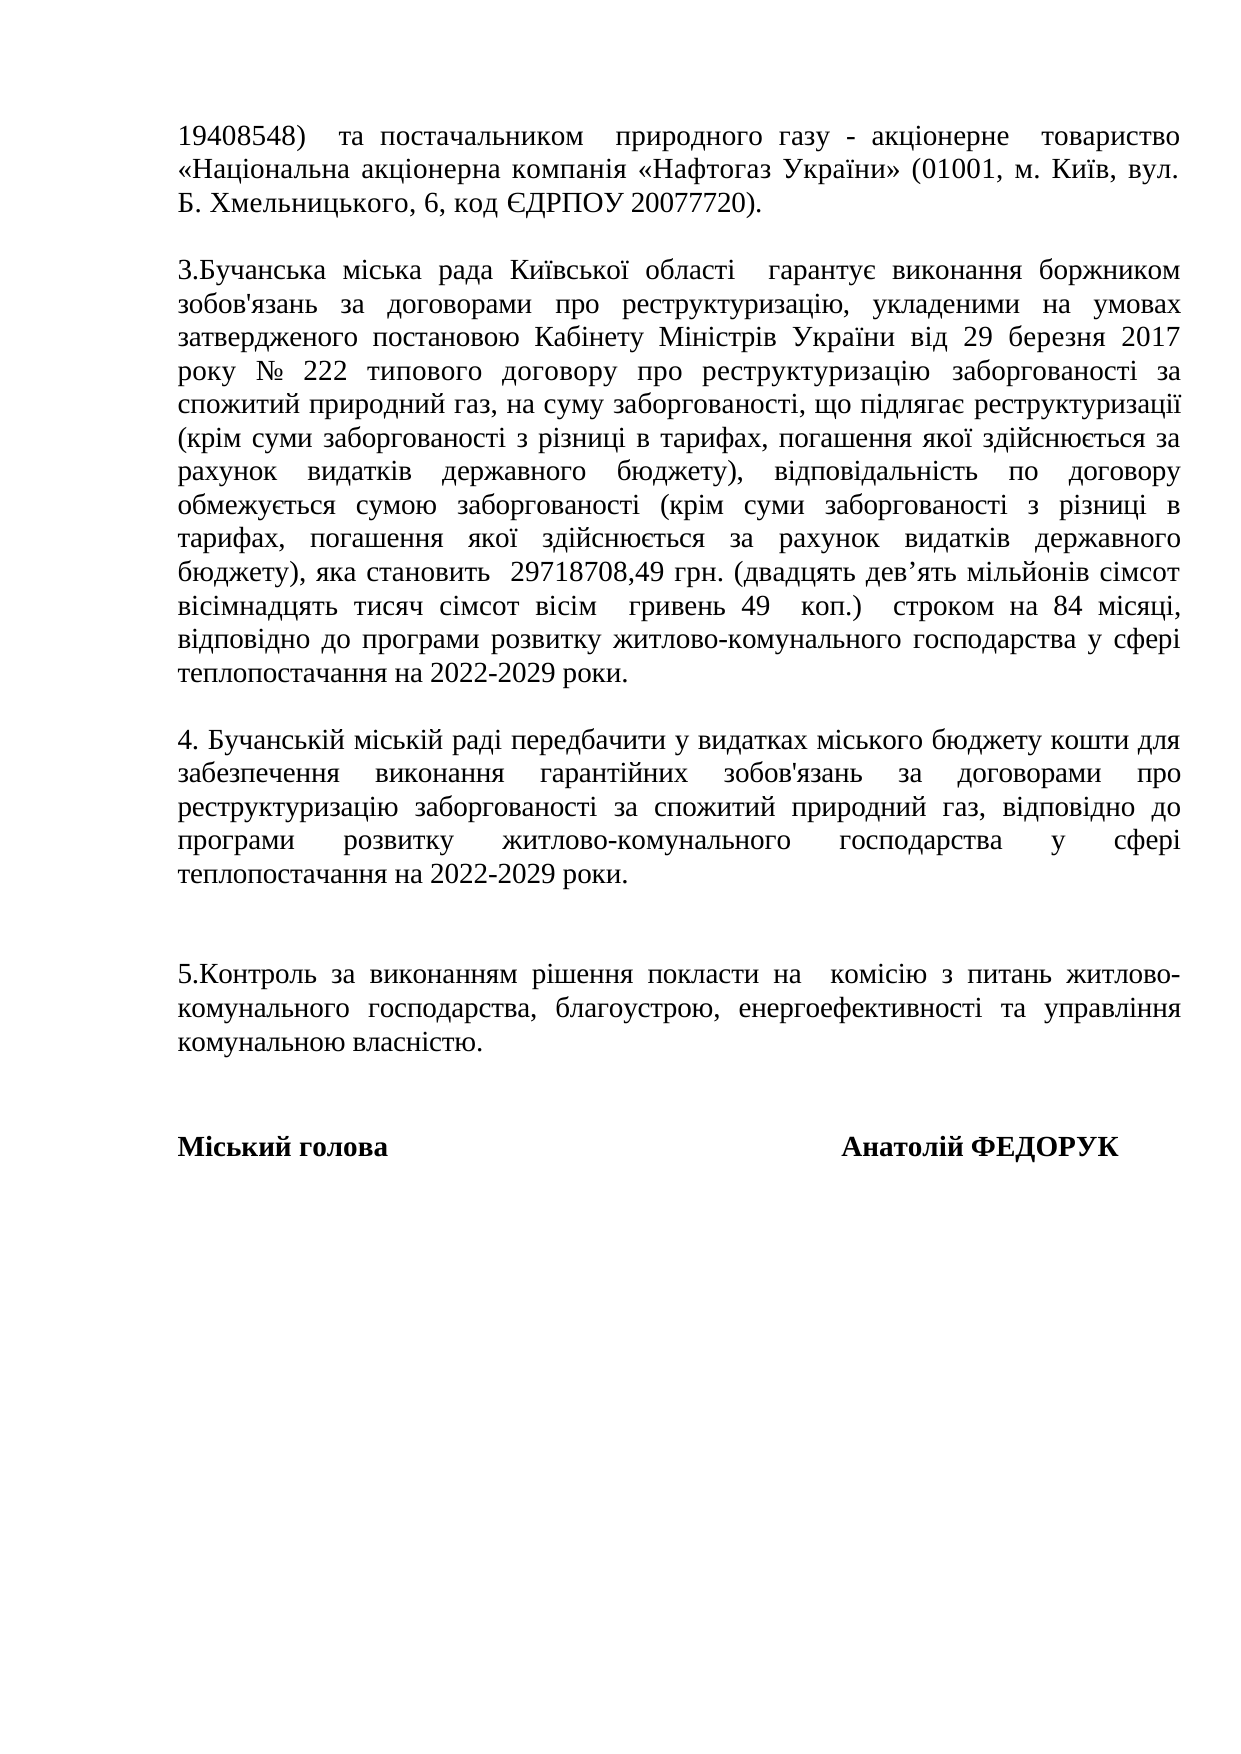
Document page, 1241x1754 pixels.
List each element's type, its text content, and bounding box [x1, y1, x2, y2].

text Міський голова Анатолій ФЕДОРУК [177, 1129, 1211, 1163]
text 4. Бучанській міській раді передбачити у видатках міського бюджету кошти для забезпечення виконання гарантійних зобов'язань за договорами про реструктуризацію заборгованості за спожитий природний газ, відповідно до програми розвитку житлово-комунального господарства у сфері теплопостачання на 2022-2029 роки. [177, 722, 1181, 889]
text 5.Контроль за виконанням рішення покласти на комісію з питань житлово-комунального господарства, благоустрою, енергоефективності та управління комунальною власністю. [177, 957, 1181, 1057]
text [177, 118, 1181, 219]
text 3.Бучанська міська рада Київської області гарантує виконання боржником зобов'язань за договорами про реструктуризацію, укладеними на умовах затвердженого постановою Кабінету Міністрів України від 29 березня 2017 року № 222 типового договору про реструктуризацію заборгованості за спожитий природний газ, на суму заборгованості, що підлягає реструктуризації (крім суми заборгованості з різниці в тарифах, погашення якої здійснюється за рахунок видатків державного бюджету), відповідальність по договору обмежується сумою заборгованості (крім суми заборгованості з різниці в тарифах, погашення якої здійснюється за рахунок видатків державного бюджету), яка становить 29718708,49 грн. (двадцять дев’ять мільйонів сімсот вісімнадцять тисяч сімсот вісім гривень 49 коп.) строком на 84 місяці, відповідно до програми розвитку житлово-комунального господарства у сфері теплопостачання на 2022-2029 роки. [177, 252, 1181, 688]
